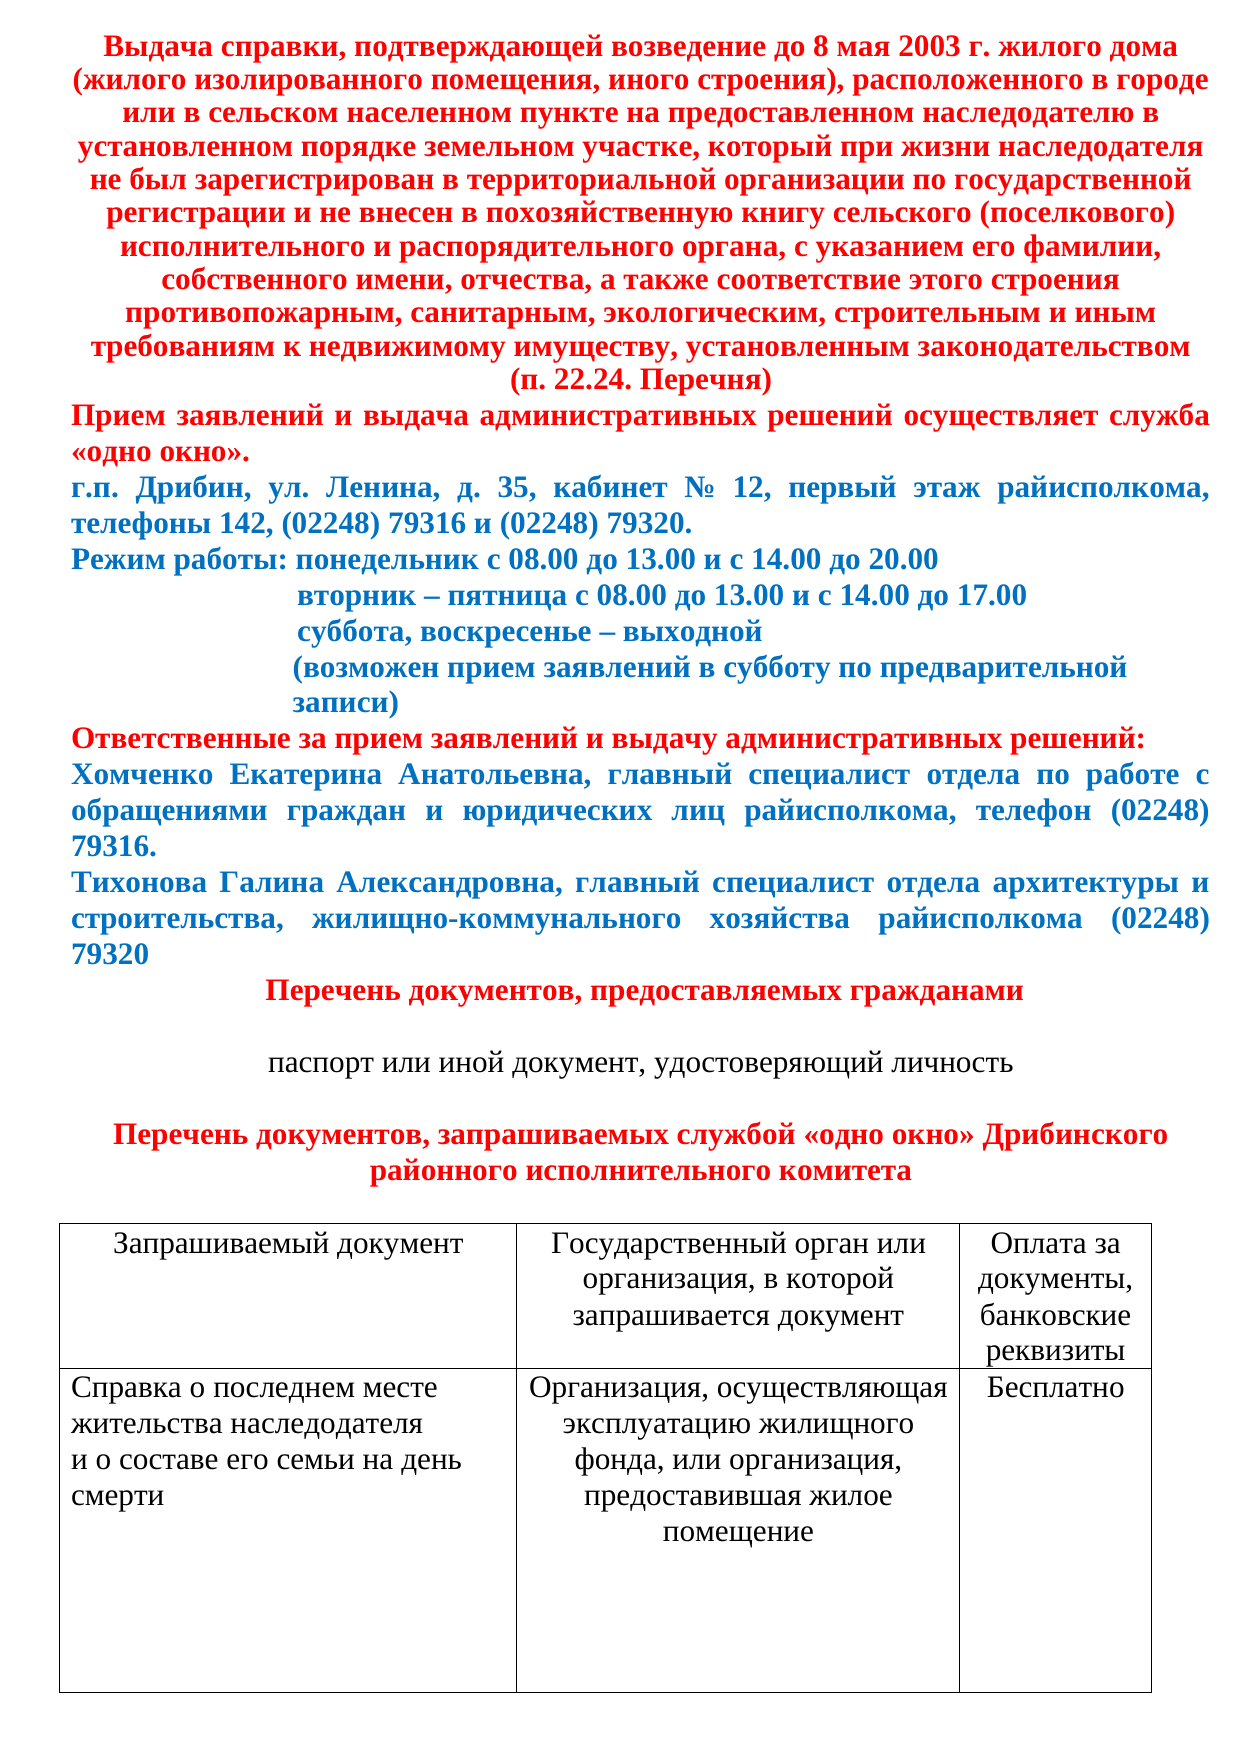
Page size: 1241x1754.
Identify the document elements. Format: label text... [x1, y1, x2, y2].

table_header Запрашиваемый документ [60, 1224, 516, 1368]
text вторник – пятница с 08.00 до 13.00 и с 14.00 до 17.00 [71, 576, 1211, 612]
text Перечень документов, предоставляемых гражданами [71, 971, 1211, 1007]
text суббота, воскресенье – выходной [71, 612, 1211, 648]
table_cell Бесплатно [960, 1369, 1151, 1692]
text Перечень документов, запрашиваемых службой «одно окно» Дрибинского районного исполнительного комитета [71, 1115, 1211, 1187]
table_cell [517, 1369, 959, 1692]
table_header Оплата за документы, банковские реквизиты [960, 1224, 1151, 1368]
text Прием заявлений и выдача административных решений осуществляет служба «одно окно». [71, 396, 1211, 468]
text (возможен прием заявлений в субботу по предварительной [71, 648, 1211, 684]
text записи) [71, 684, 1211, 720]
text паспорт или иной документ, удостоверяющий личность [71, 1043, 1211, 1079]
text Выдача справки, подтверждающей возведение до 8 мая 2003 г. жилого дома (жилого изолированного помещения, иного строения), расположенного в городе или в сельском населенном пункте на предоставленном наследодателю в установленном порядке земельном участке, который при жизни наследодателя не был зарегистрирован в территориальной организации по государственной регистрации и не внесен в похозяйственную книгу сельского (поселкового) исполнительного и распорядительного органа, с указанием его фамилии, собственного имени, отчества, а также соответствие этого строения противопожарным, санитарным, экологическим, строительным и иным требованиям к недвижимому имуществу, установленным законодательством (п. 22.24. Перечня) [71, 29, 1211, 396]
text Ответственные за прием заявлений и выдачу административных решений: [71, 720, 1211, 756]
text г.п. Дрибин, ул. Ленина, д. 35, кабинет № 12, первый этаж райисполкома, телефоны 142, (02248) 79316 и (02248) 79320. [71, 468, 1211, 540]
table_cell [60, 1369, 516, 1692]
text Тихонова Галина Александровна, главный специалист отдела архитектуры и строительства, жилищно-коммунального хозяйства райисполкома (02248) 79320 [71, 863, 1211, 971]
table_header Государственный орган или организация, в которой запрашивается документ [517, 1224, 959, 1368]
text Режим работы: понедельник с 08.00 до 13.00 и с 14.00 до 20.00 [71, 540, 1211, 576]
text Хомченко Екатерина Анатольевна, главный специалист отдела по работе с обращениями граждан и юридических лиц райисполкома, телефон (02248) 79316. [71, 756, 1211, 863]
